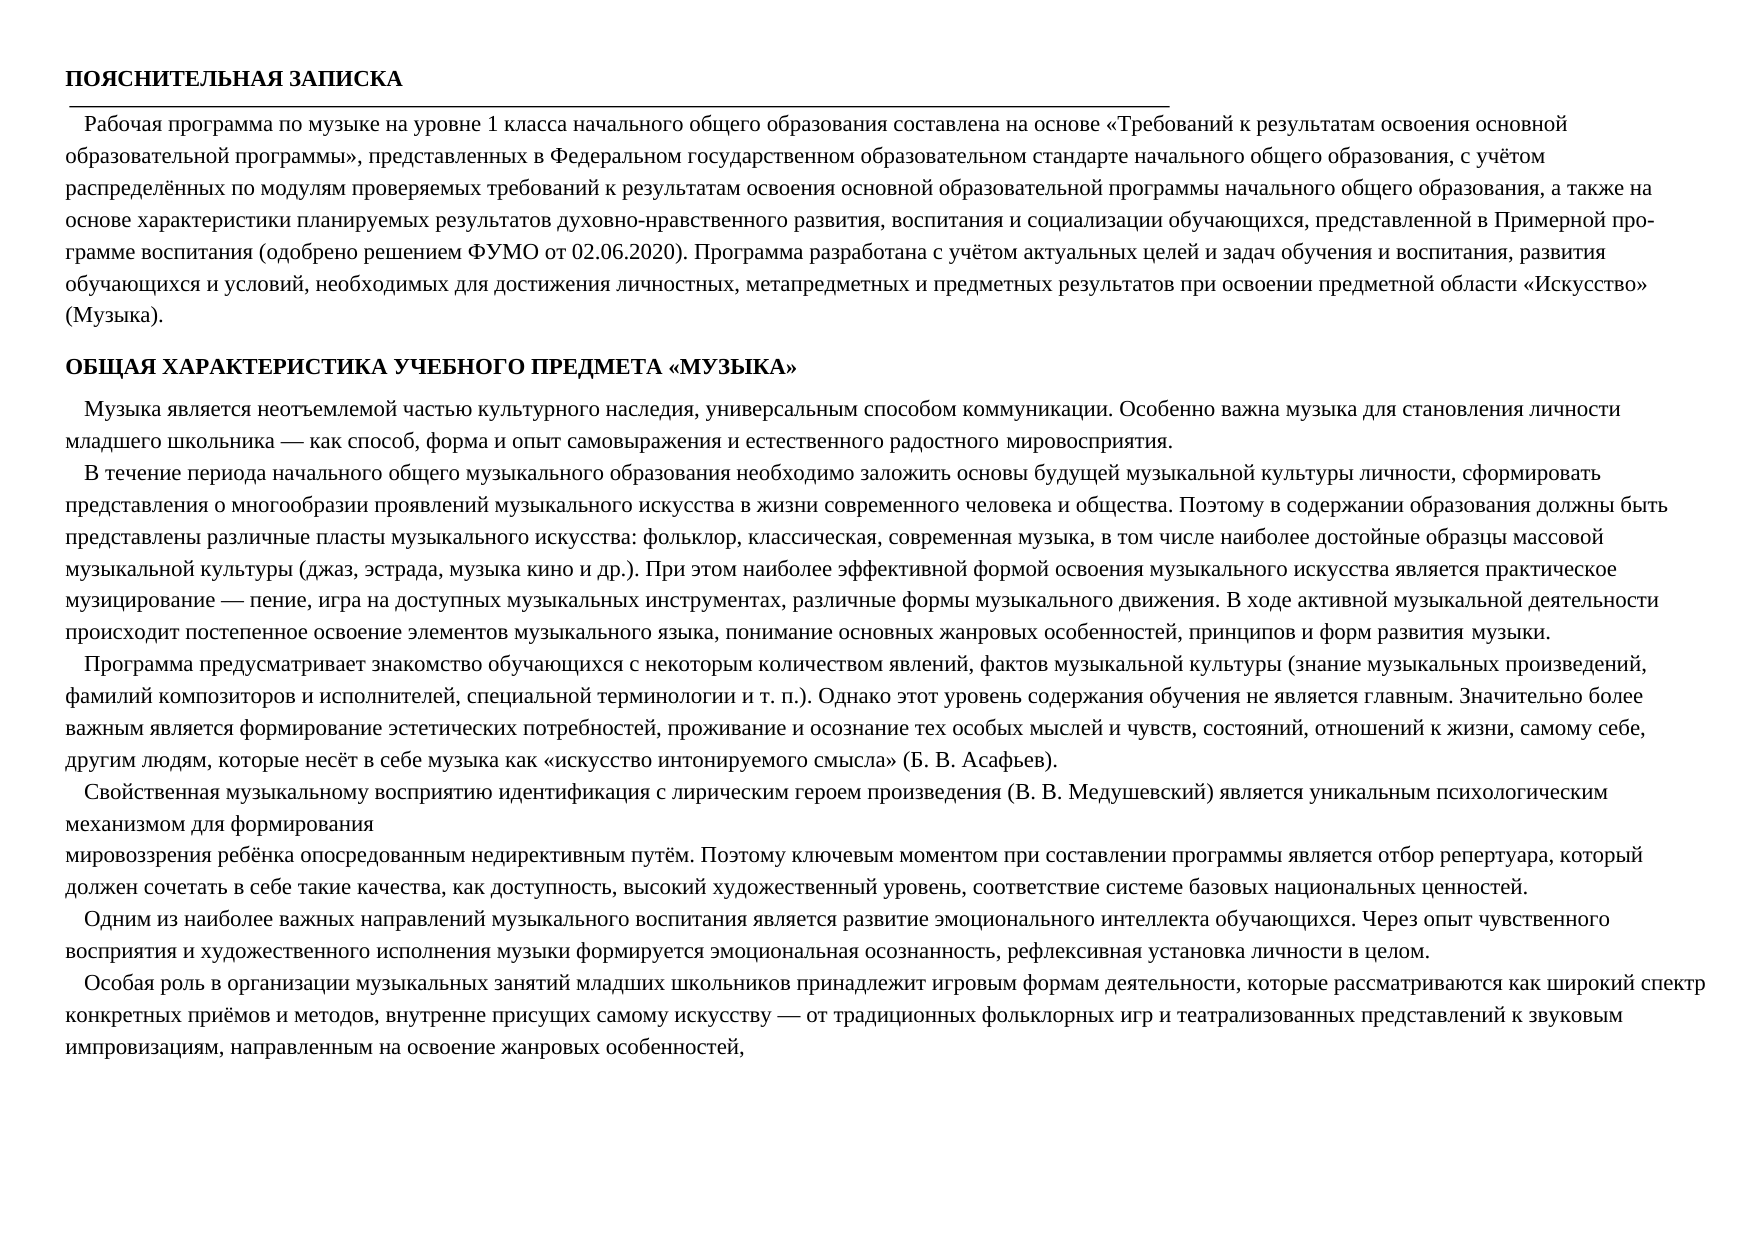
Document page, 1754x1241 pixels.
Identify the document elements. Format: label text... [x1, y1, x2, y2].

text Особая роль в организации музыкальных занятий младших школьников принадлежит игровым формам деятельности, которые рассматриваются как широкий спектр конкретных приёмов и методов, внутренне присущих самому искусству — от традиционных фольклорных игр и театрализованных представлений к звуковым импровизациям, направленным на освоение жанровых особенностей, [65, 969, 1711, 1059]
text В течение периода начального общего музыкального образования необходимо заложить основы будущей музыкальной культуры личности, сформировать представления о многообразии проявлений музыкального искусства в жизни современного человека и общества. Поэтому в содержании образования должны быть представлены различные пласты музыкального искусства: фольклор, классическая, современная музыка, в том числе наиболее достойные образцы массовой музыкальной культуры (джаз, эстрада, музыка кино и др.). При этом наиболее эффективной формой освоения музыкального искусства является практическое музицирование — пение, игра на доступных музыкальных инструментах, различные формы музыкального движения. В ходе активной музыкальной деятельности происходит постепенное освоение элементов музыкального языка, понимание основных жанровых особенностей, принципов и форм развития музыки. [65, 459, 1704, 645]
text Программа предусматривает знакомство обучающихся с некоторым количеством явлений, фактов музыкальной культуры (знание музыкальных произведений, фамилий композиторов и исполнителей, специальной терминологии и т. п.). Однако этот уровень содержания обучения не является главным. Значительно более важным является формирование эстетических потребностей, проживание и осознание тех особых мыслей и чувств, состояний, отношений к жизни, самому себе, другим людям, которые несёт в себе музыка как «искусство интонируемого смысла» (Б. В. Асафьев). [65, 650, 1701, 772]
subtitle ОБЩАЯ ХАРАКТЕРИСТИКА УЧЕБНОГО ПРЕДМЕТА «МУЗЫКА» [65, 353, 1725, 379]
text Свойственная музыкальному восприятию идентификация с лирическим героем произведения (В. В. Медушевский) является уникальным психологическим механизмом для формирования [65, 778, 1636, 836]
text Рабочая программа по музыке на уровне 1 класса начального общего образования составлена на основе «Требований к результатам освоения основной образовательной программы», представленных в Федеральном государственном образовательном стандарте начального общего образования, с учётом распределённых по модулям проверяемых требований к результатам освоения основной образовательной программы начального общего образования, а также на основе характеристики планируемых результатов духовно-нравственного развития, воспитания и социализации обучающихся, представленной в Примерной про-грамме воспитания (одобрено решением ФУМО от 02.06.2020). Программа разработана с учётом актуальных целей и задач обучения и воспитания, развития обучающихся и условий, необходимых для достижения личностных, метапредметных и предметных результатов при освоении предметной области «Искусство» (Музыка). [65, 110, 1709, 328]
text Одним из наиболее важных направлений музыкального воспитания является развитие эмоционального интеллекта обучающихся. Через опыт чувственного восприятия и художественного исполнения музыки формируется эмоциональная осознанность, рефлексивная установка личности в целом. [65, 905, 1692, 963]
text Музыка является неотъемлемой частью культурного наследия, универсальным способом коммуникации. Особенно важна музыка для становления личности младшего школьника — как способ, форма и опыт самовыражения и естественного радостного мировосприятия. [65, 395, 1643, 453]
text мировоззрения ребёнка опосредованным недирективным путём. Поэтому ключевым моментом при составлении программы является отбор репертуара, который должен сочетать в себе такие качества, как доступность, высокий художественный уровень, соответствие системе базовых национальных ценностей. [65, 842, 1691, 900]
subtitle ПОЯСНИТЕЛЬНАЯ ЗАПИСКА [65, 65, 1725, 92]
